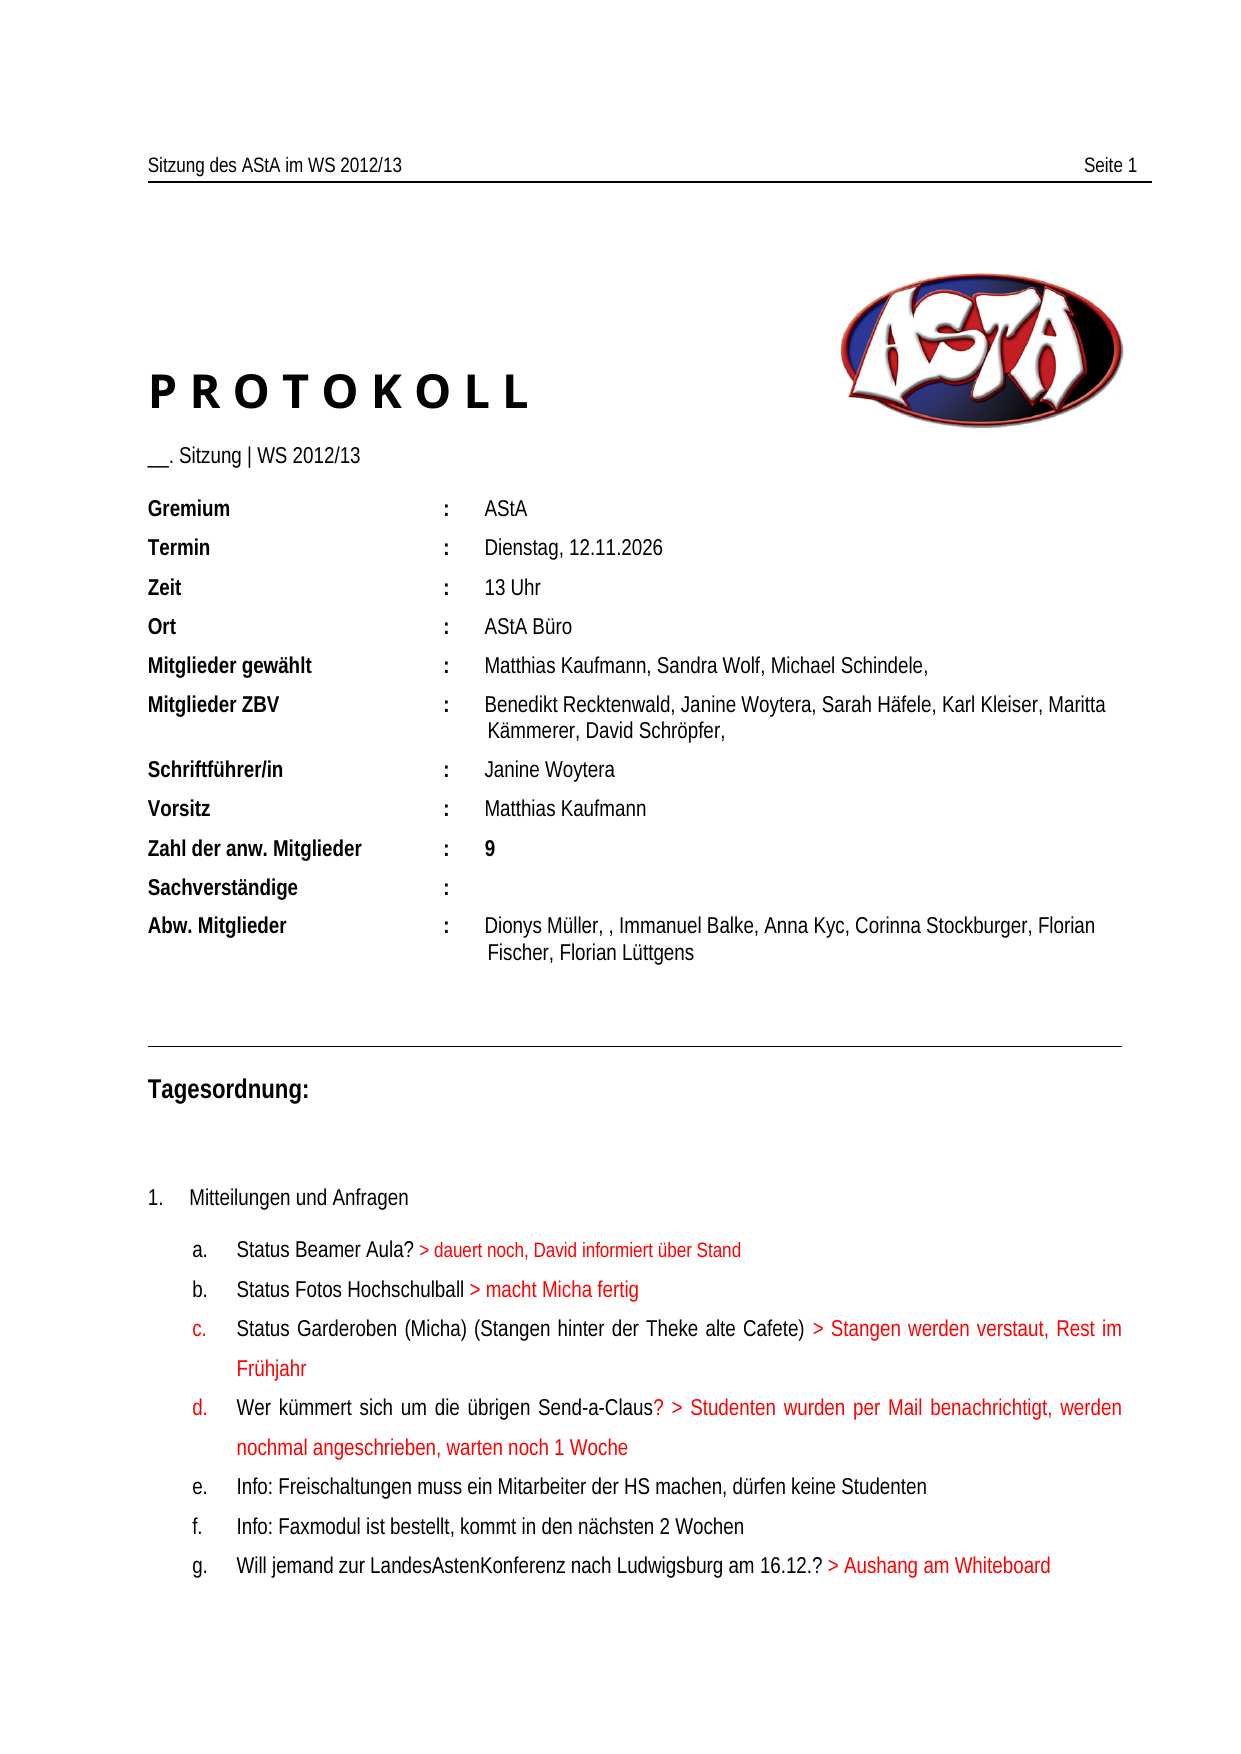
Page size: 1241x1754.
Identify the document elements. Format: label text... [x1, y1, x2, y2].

text Sachverständige : [148, 874, 1122, 900]
text Gremium : AStA [148, 494, 1122, 521]
text Ort : AStA Büro [148, 613, 1122, 639]
text Mitglieder ZBV : Benedikt Recktenwald, Janine Woytera, Sarah Häfele, Karl Kleiser, Maritta Kämmerer, David Schröpfer, [148, 691, 1122, 743]
text Zahl der anw. Mitglieder : 9 [148, 835, 1122, 861]
text Abw. Mitglieder : Dionys Müller, , Immanuel Balke, Anna Kyc, Corinna Stockburger, Florian Fischer, Florian Lüttgens [148, 912, 1122, 965]
picture [833, 259, 1134, 450]
text Termin : Dienstag, 11.12.2012 [148, 534, 1122, 560]
list Status Garderoben (Micha) (Stangen hinter der Theke alte Cafete) > Stangen werden verstaut, Rest im Frühjahr [192, 1315, 1122, 1381]
list Wer kümmert sich um die übrigen Send-a-Claus? > Studenten wurden per Mail benachrichtigt, werden nochmal angeschrieben, warten noch 1 Woche [192, 1394, 1122, 1460]
list Info: Faxmodul ist bestellt, kommt in den nächsten 2 Wochen [192, 1513, 1122, 1539]
text Schriftführer/in : Janine Woytera [148, 756, 1122, 782]
list Status Fotos Hochschulball > macht Micha fertig [192, 1276, 1122, 1302]
text P R O T O K O L L [148, 359, 833, 423]
list Status Beamer Aula? > dauert noch, David informiert über Stand [192, 1236, 1122, 1263]
list Will jemand zur LandesAstenKonferenz nach Ludwigsburg am 16.12.? > Aushang am Whiteboard [192, 1552, 1122, 1578]
list Mitteilungen und Anfragen [148, 1184, 1122, 1210]
list Info: Freischaltungen muss ein Mitarbeiter der HS machen, dürfen keine Studenten [192, 1473, 1122, 1499]
text Mitglieder gewählt : Matthias Kaufmann, Sandra Wolf, Michael Schindele, [148, 652, 1122, 678]
text Vorsitz : Matthias Kaufmann [148, 795, 1122, 822]
text __. Sitzung | WS 2012/13 [148, 442, 1122, 468]
text Tagesordnung: [148, 1073, 1122, 1104]
text Zeit : 13 Uhr [148, 573, 1122, 600]
